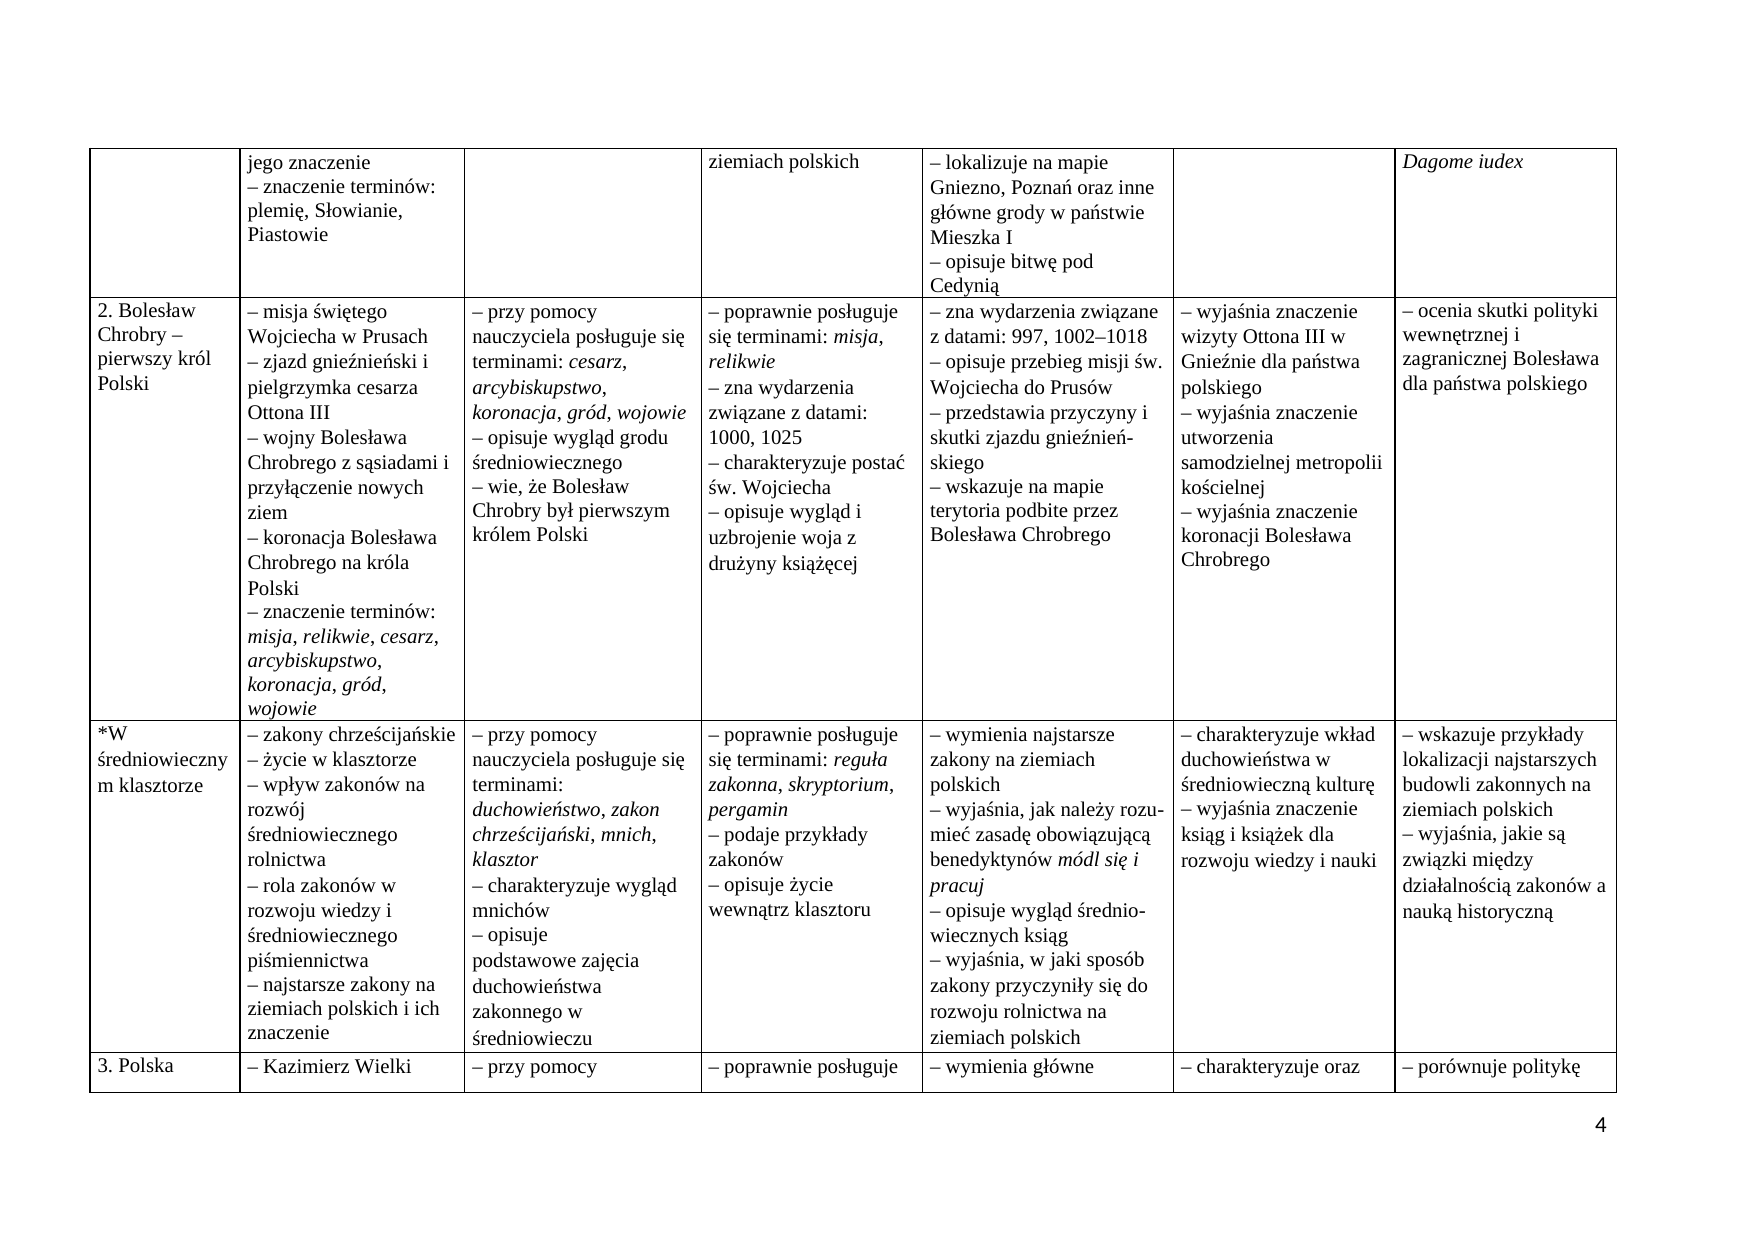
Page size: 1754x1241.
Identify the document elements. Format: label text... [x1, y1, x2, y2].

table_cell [702, 149, 922, 297]
table_cell – misja świętego Wojciecha w Prusach – zjazd gnieźnieński i pielgrzymka cesarza Ottona III – wojny Bolesława Chrobrego z sąsiadami i przyłączenie nowych ziem – koronacja Bolesława Chrobrego na króla Polski – znaczenie terminów: misja, relikwie, cesarz, arcybiskupstwo, koronacja, gród, wojowie [241, 298, 464, 720]
table_cell – wymienia najstarsze zakony na ziemiach polskich – wyjaśnia, jak należy rozumieć zasadę obowiązującą benedyktynów módl się i pracuj – opisuje wygląd średniowiecznych ksiąg – wyjaśnia, w jaki sposób zakony przyczyniły się do rozwoju rolnictwa na ziemiach polskich [923, 721, 1173, 1052]
table_cell – zna wydarzenia związane z datami: 997, 1002–1018 – opisuje przebieg misji św. Wojciecha do Prusów – przedstawia przyczyny i skutki zjazdu gnieźnieńskiego – wskazuje na mapie terytoria podbite przez Bolesława Chrobrego [923, 298, 1173, 720]
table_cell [91, 1053, 239, 1092]
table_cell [702, 1053, 922, 1092]
table_cell – poprawnie posługuje się terminami: reguła zakonna, skryptorium, pergamin – podaje przykłady zakonów – opisuje życie wewnątrz klasztoru [702, 721, 922, 1052]
table_cell – ocenia skutki polityki wewnętrznej i zagranicznej Bolesława dla państwa polskiego [1396, 298, 1616, 720]
table_cell – przy pomocy nauczyciela posługuje się terminami: duchowieństwo, zakon chrześcijański, mnich, klasztor – charakteryzuje wygląd mnichów – opisuje podstawowe zajęcia duchowieństwa zakonnego w średniowieczu [465, 721, 701, 1052]
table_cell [1174, 1053, 1394, 1092]
table_cell – poprawnie posługuje się terminami: misja, relikwie – zna wydarzenia związane z datami: 1000, 1025 – charakteryzuje postać św. Wojciecha – opisuje wygląd i uzbrojenie woja z drużyny książęcej [702, 298, 922, 720]
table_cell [923, 149, 1173, 297]
table_cell – przy pomocy nauczyciela posługuje się terminami: cesarz, arcybiskupstwo, koronacja, gród, wojowie – opisuje wygląd grodu średniowiecznego – wie, że Bolesław Chrobry był pierwszym królem Polski [465, 298, 701, 720]
table_cell – wskazuje przykłady lokalizacji najstarszych budowli zakonnych na ziemiach polskich – wyjaśnia, jakie są związki między działalnością zakonów a nauką historyczną [1396, 721, 1616, 1052]
table_cell 2. Bolesław Chrobry – pierwszy król Polski [91, 298, 239, 720]
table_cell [465, 1053, 701, 1092]
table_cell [241, 149, 464, 297]
table_cell *W średniowiecznym klasztorze [91, 721, 239, 1052]
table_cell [1174, 149, 1394, 297]
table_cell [91, 149, 239, 297]
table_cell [1396, 149, 1616, 297]
table_cell – wyjaśnia znaczenie wizyty Ottona III w Gnieźnie dla państwa polskiego – wyjaśnia znaczenie utworzenia samodzielnej metropolii kościelnej – wyjaśnia znaczenie koronacji Bolesława Chrobrego [1174, 298, 1394, 720]
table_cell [241, 1053, 464, 1092]
table_cell – charakteryzuje wkład duchowieństwa w średniowieczną kulturę – wyjaśnia znaczenie ksiąg i książek dla rozwoju wiedzy i nauki [1174, 721, 1394, 1052]
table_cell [1396, 1053, 1616, 1092]
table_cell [923, 1053, 1173, 1092]
table_cell – zakony chrześcijańskie – życie w klasztorze – wpływ zakonów na rozwój średniowiecznego rolnictwa – rola zakonów w rozwoju wiedzy i średniowiecznego piśmiennictwa – najstarsze zakony na ziemiach polskich i ich znaczenie [241, 721, 464, 1052]
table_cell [465, 149, 701, 297]
